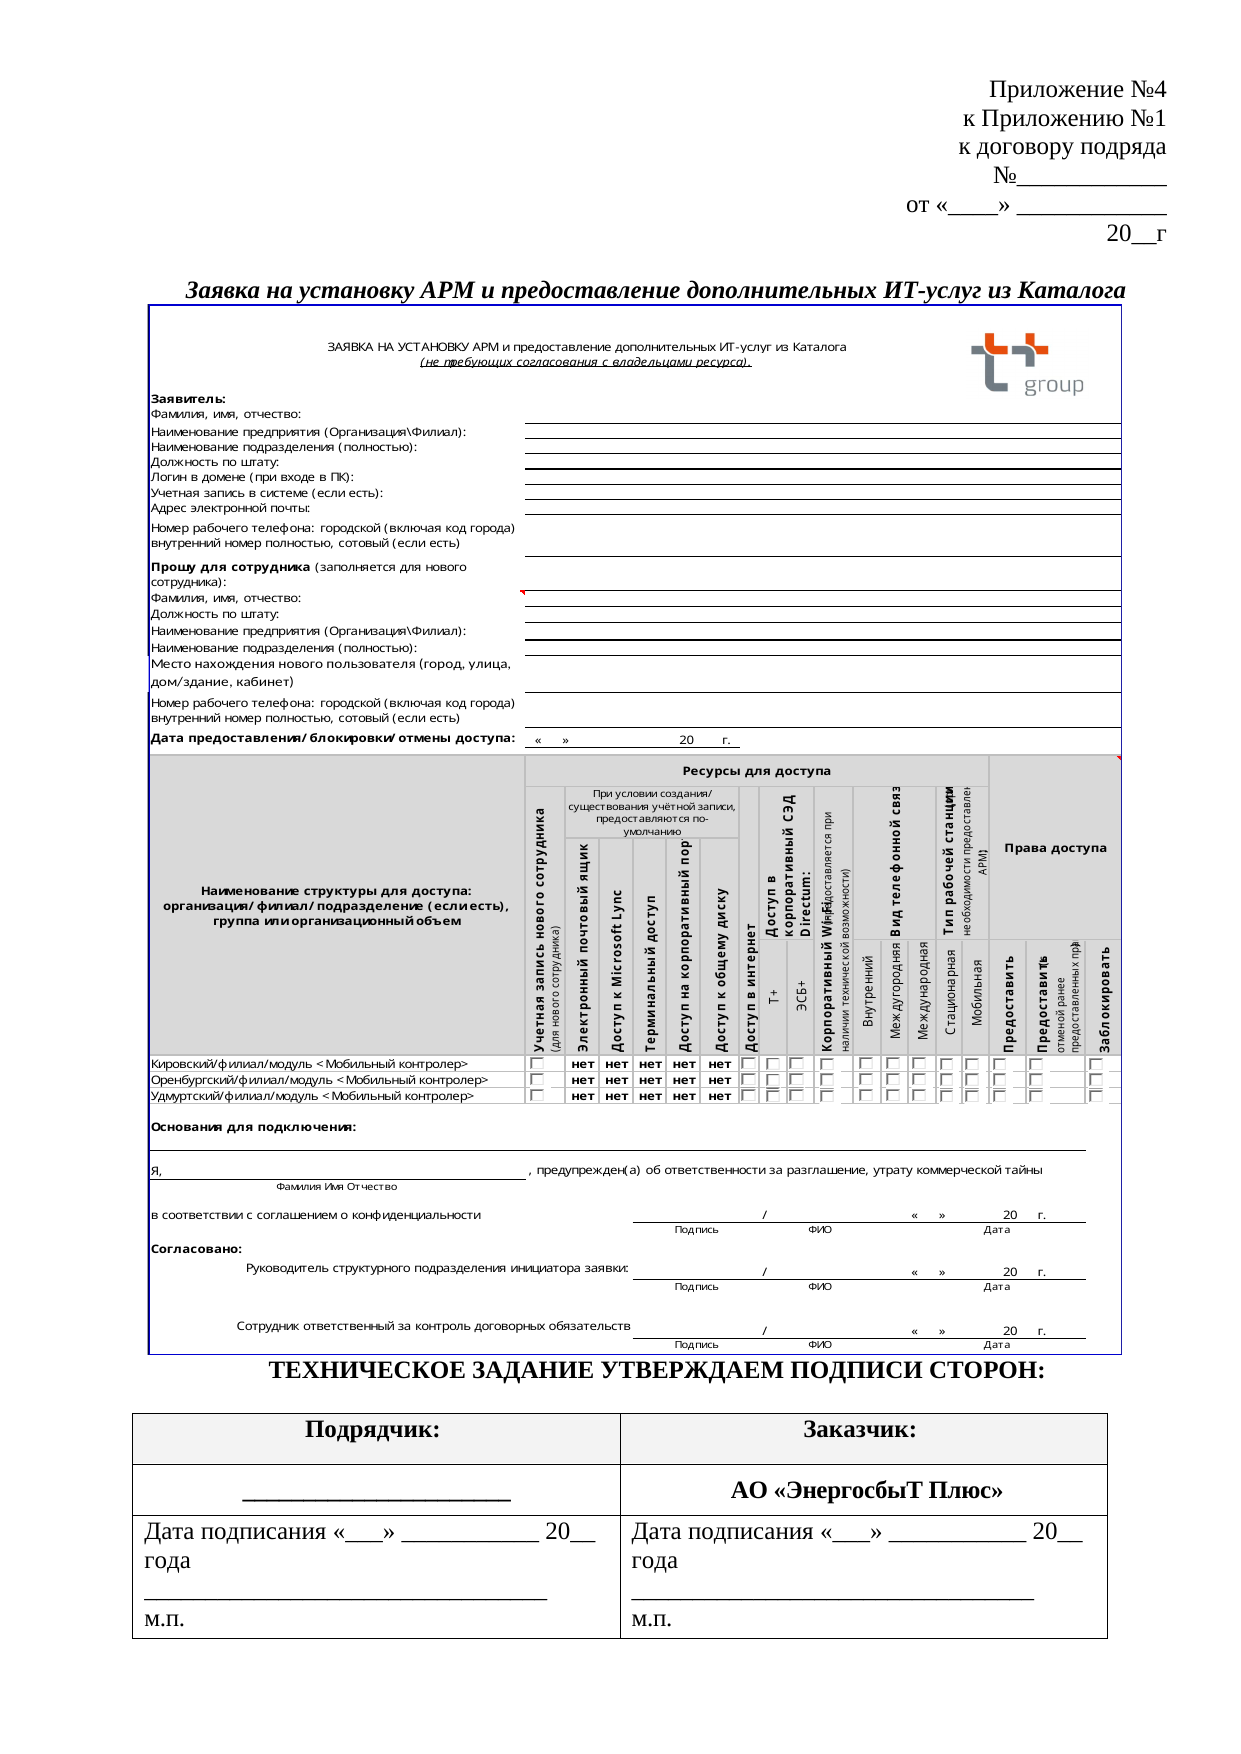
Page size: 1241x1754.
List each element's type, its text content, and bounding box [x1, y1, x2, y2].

text Заявка на установку АРМ и предоставление дополнительных ИТ-услуг из Каталога [148, 275, 1167, 304]
text от «____» ____________ 20__г [856, 189, 1167, 246]
text ТЕХНИЧЕСКОЕ ЗАДАНИЕ УТВЕРЖДАЕМ ПОДПИСИ СТОРОН: [148, 1355, 1167, 1384]
table_header Заказчик: [621, 1414, 1107, 1463]
table_cell Дата подписания «___» ___________ 20__ года _________________________________ м.п. [133, 1516, 620, 1638]
table_cell АО «ЭнергосбыТ Плюс» [621, 1465, 1107, 1515]
table_cell ______________________ [133, 1465, 620, 1515]
subtitle Приложение №4 [856, 74, 1167, 103]
text к договору подряда №____________ [856, 131, 1167, 189]
table_header Подрядчик: [133, 1414, 620, 1463]
table_cell Дата подписания «___» ___________ 20__ года _________________________________ м.п. [621, 1516, 1107, 1638]
text к Приложению №1 [856, 103, 1167, 131]
